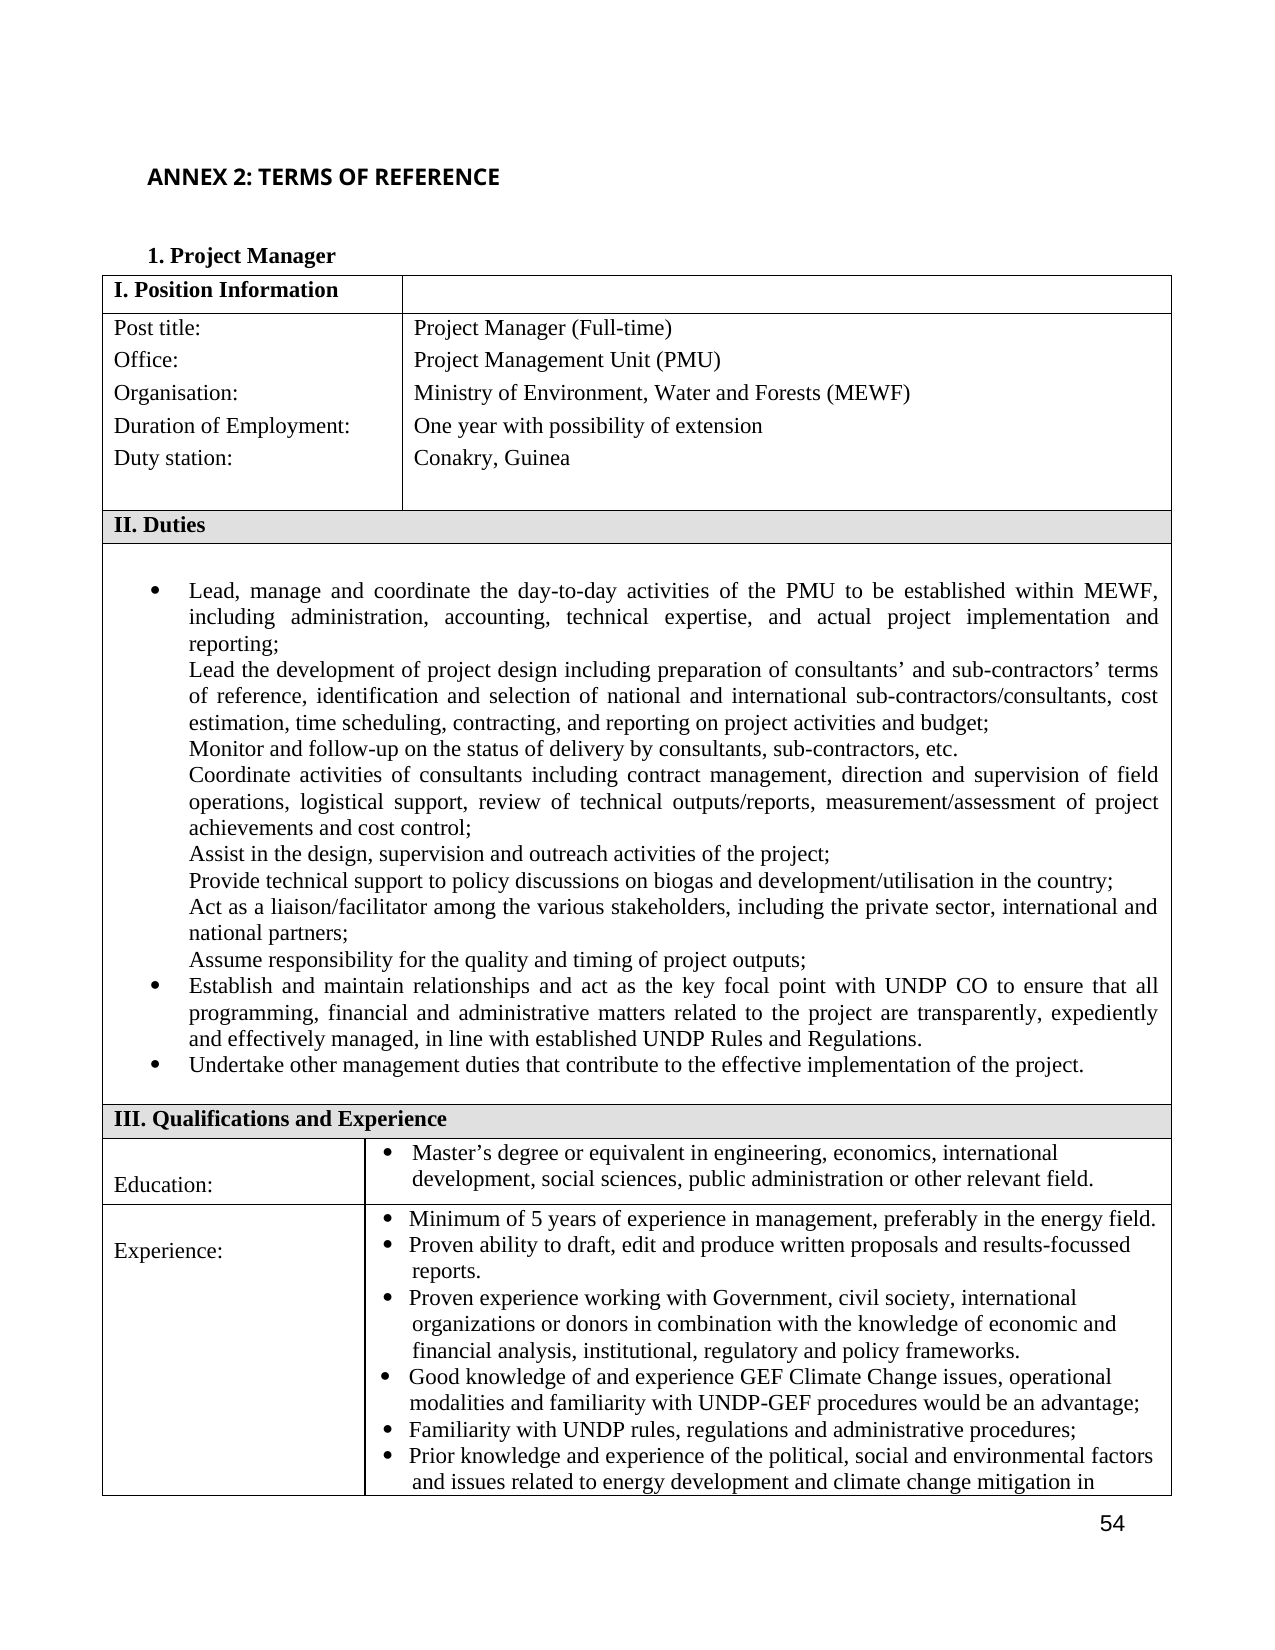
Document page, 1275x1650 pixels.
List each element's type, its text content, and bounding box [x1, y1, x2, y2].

table_cell Education: [103, 1139, 364, 1204]
table_header I. Position Information [103, 276, 402, 313]
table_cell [366, 1205, 1171, 1495]
table_cell III. Qualifications and Experience [103, 1105, 1171, 1138]
table_header [403, 276, 1171, 313]
table_cell Master’s degree or equivalent in engineering, economics, international development, social sciences, public administration or other relevant field. [366, 1139, 1171, 1204]
table_cell Lead, manage and coordinate the day-to-day activities of the PMU to be established within MEWF, including administration, accounting, technical expertise, and actual project implementation and reporting; Lead the development of project design including preparation of consultants’ and sub-contractors’ terms of reference, identification and selection of national and international sub-contractors/consultants, cost estimation, time scheduling, contracting, and reporting on project activities and budget; Monitor and follow-up on the status of delivery by consultants, sub-contractors, etc. Coordinate activities of consultants including contract management, direction and supervision of field operations, logistical support, review of technical outputs/reports, measurement/assessment of project achievements and cost control; Assist in the design, supervision and outreach activities of the project; Provide technical support to policy discussions on biogas and development/utilisation in the country; Act as a liaison/facilitator among the various stakeholders, including the private sector, international and national partners; Assume responsibility for the quality and timing of project outputs; Establish and maintain relationships and act as the key focal point with UNDP CO to ensure that all programming, financial and administrative matters related to the project are transparently, expediently and effectively managed, in line with established UNDP Rules and Regulations. Undertake other management duties that contribute to the effective implementation of the project. [103, 544, 1171, 1104]
table_cell II. Duties [103, 511, 1171, 543]
table_cell Post title: Office: Organisation: Duration of Employment: Duty station: [103, 314, 402, 509]
text 1. Project Manager [147, 242, 1125, 268]
table_cell Project Manager (Full-time) Project Management Unit (PMU) Ministry of Environment, Water and Forests (MEWF) One year with possibility of extension Conakry, Guinea [403, 314, 1171, 509]
subtitle ANNEX 2: TERMS OF REFERENCE [147, 161, 1125, 192]
table_cell Experience: [103, 1205, 364, 1495]
